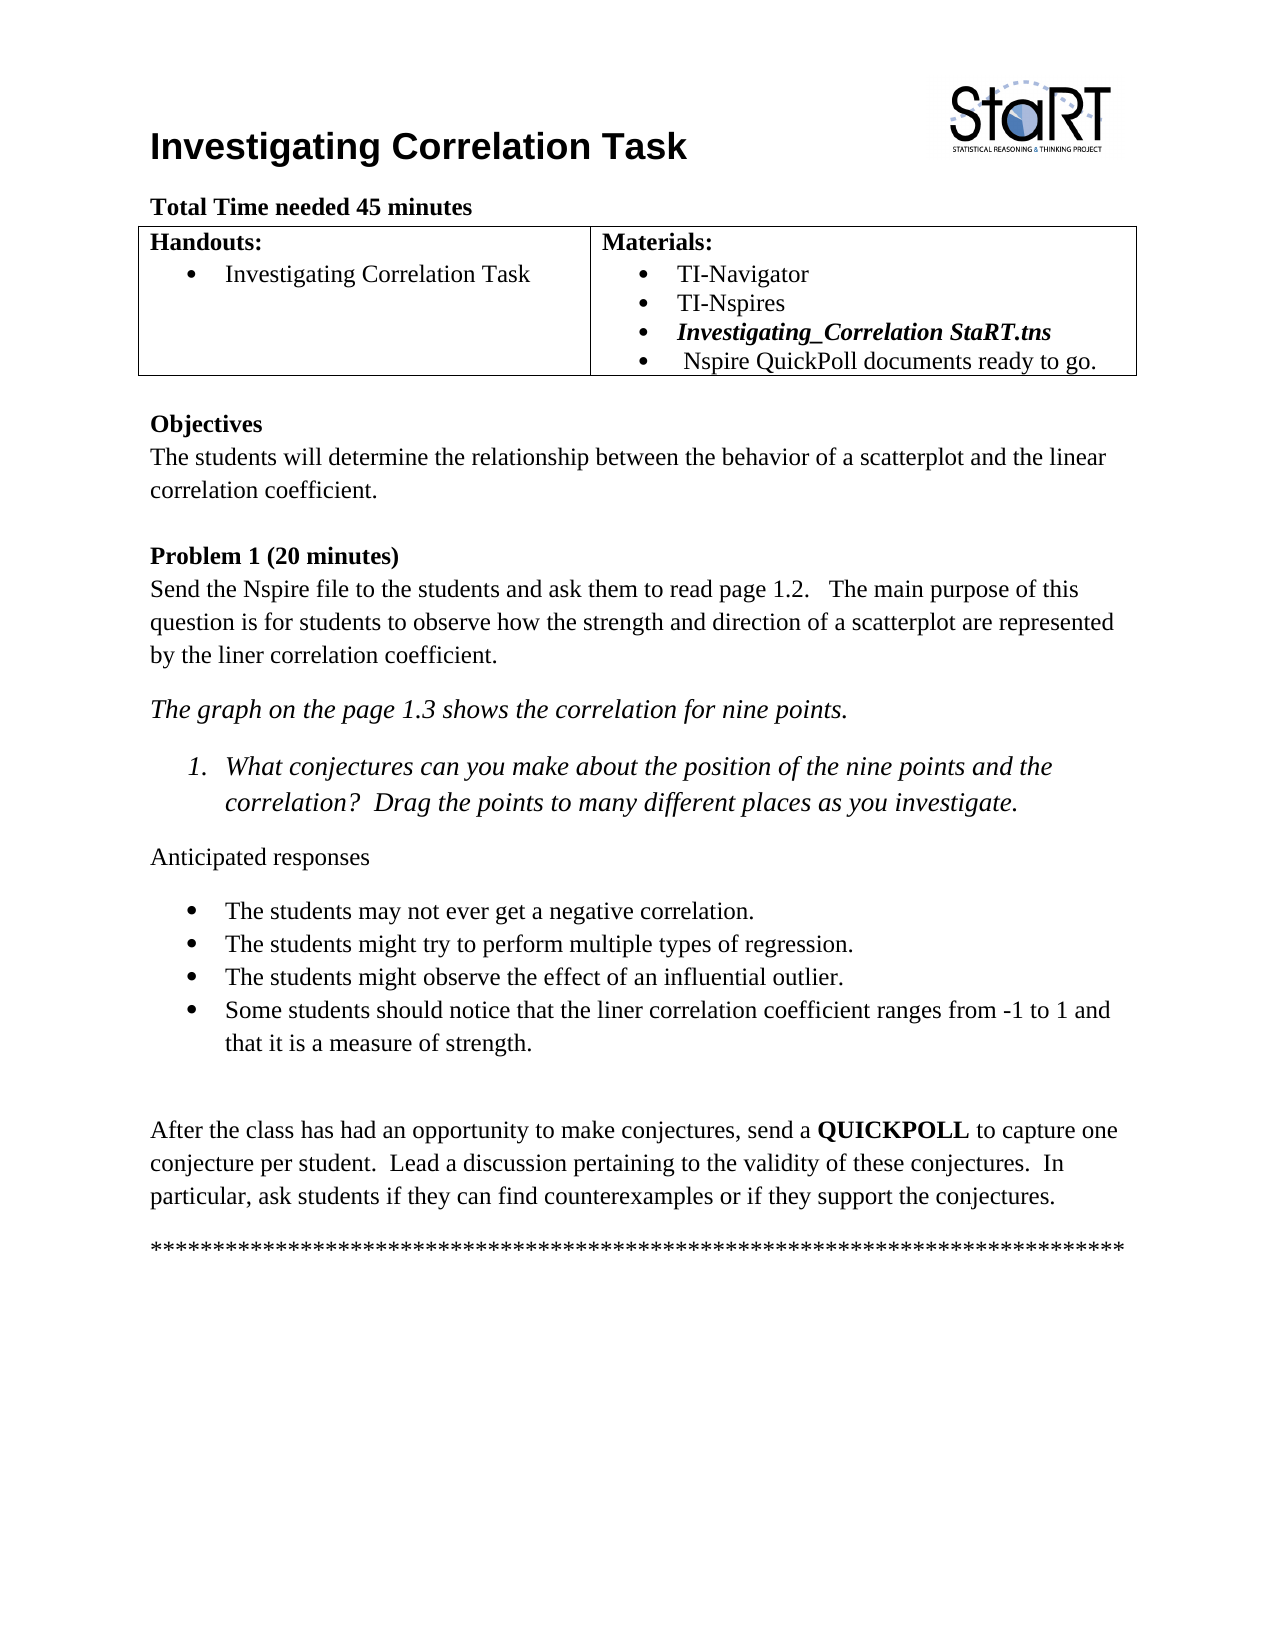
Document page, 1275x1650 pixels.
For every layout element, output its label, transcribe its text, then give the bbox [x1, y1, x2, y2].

list The students may not ever get a negative correlation. [187, 896, 1125, 925]
text The graph on the page 1.3 shows the correlation for nine points. [150, 694, 1125, 725]
text Anticipated responses [150, 842, 1125, 871]
text Total Time needed 45 minutes [150, 192, 1125, 221]
text Objectives [150, 409, 1125, 437]
list The students might try to perform multiple types of regression. [187, 929, 1125, 958]
text ****************************************************************************** [150, 1235, 1125, 1264]
text The students will determine the relationship between the behavior of a scatterplot and the linear correlation coefficient. [150, 442, 1125, 503]
text Send the Nspire file to the students and ask them to read page 1.2. The main purpose of this question is for students to observe how the strength and direction of a scatterplot are represented by the liner correlation coefficient. [150, 574, 1125, 668]
text After the class has had an opportunity to make conjectures, send a QUICKPOLL to capture one conjecture per student. Lead a discussion pertaining to the validity of these conjectures. In particular, ask students if they can find counterexamples or if they support the conjectures. [150, 1115, 1125, 1210]
list What conjectures can you make about the position of the nine points and the correlation? Drag the points to many different places as you investigate. [187, 750, 1125, 817]
list The students might observe the effect of an influential outlier. [187, 962, 1125, 991]
table_header Materials: TI-Navigator TI-Nspires Investigating_Correlation StaRT.tns Nspire QuickPoll documents ready to go. [591, 227, 1136, 374]
list Some students should notice that the liner correlation coefficient ranges from -1 to 1 and that it is a measure of strength. [187, 995, 1125, 1057]
text Problem 1 (20 minutes) [150, 541, 1125, 569]
picture [926, 75, 1125, 160]
table_header Handouts: Investigating Correlation Task [139, 227, 590, 374]
